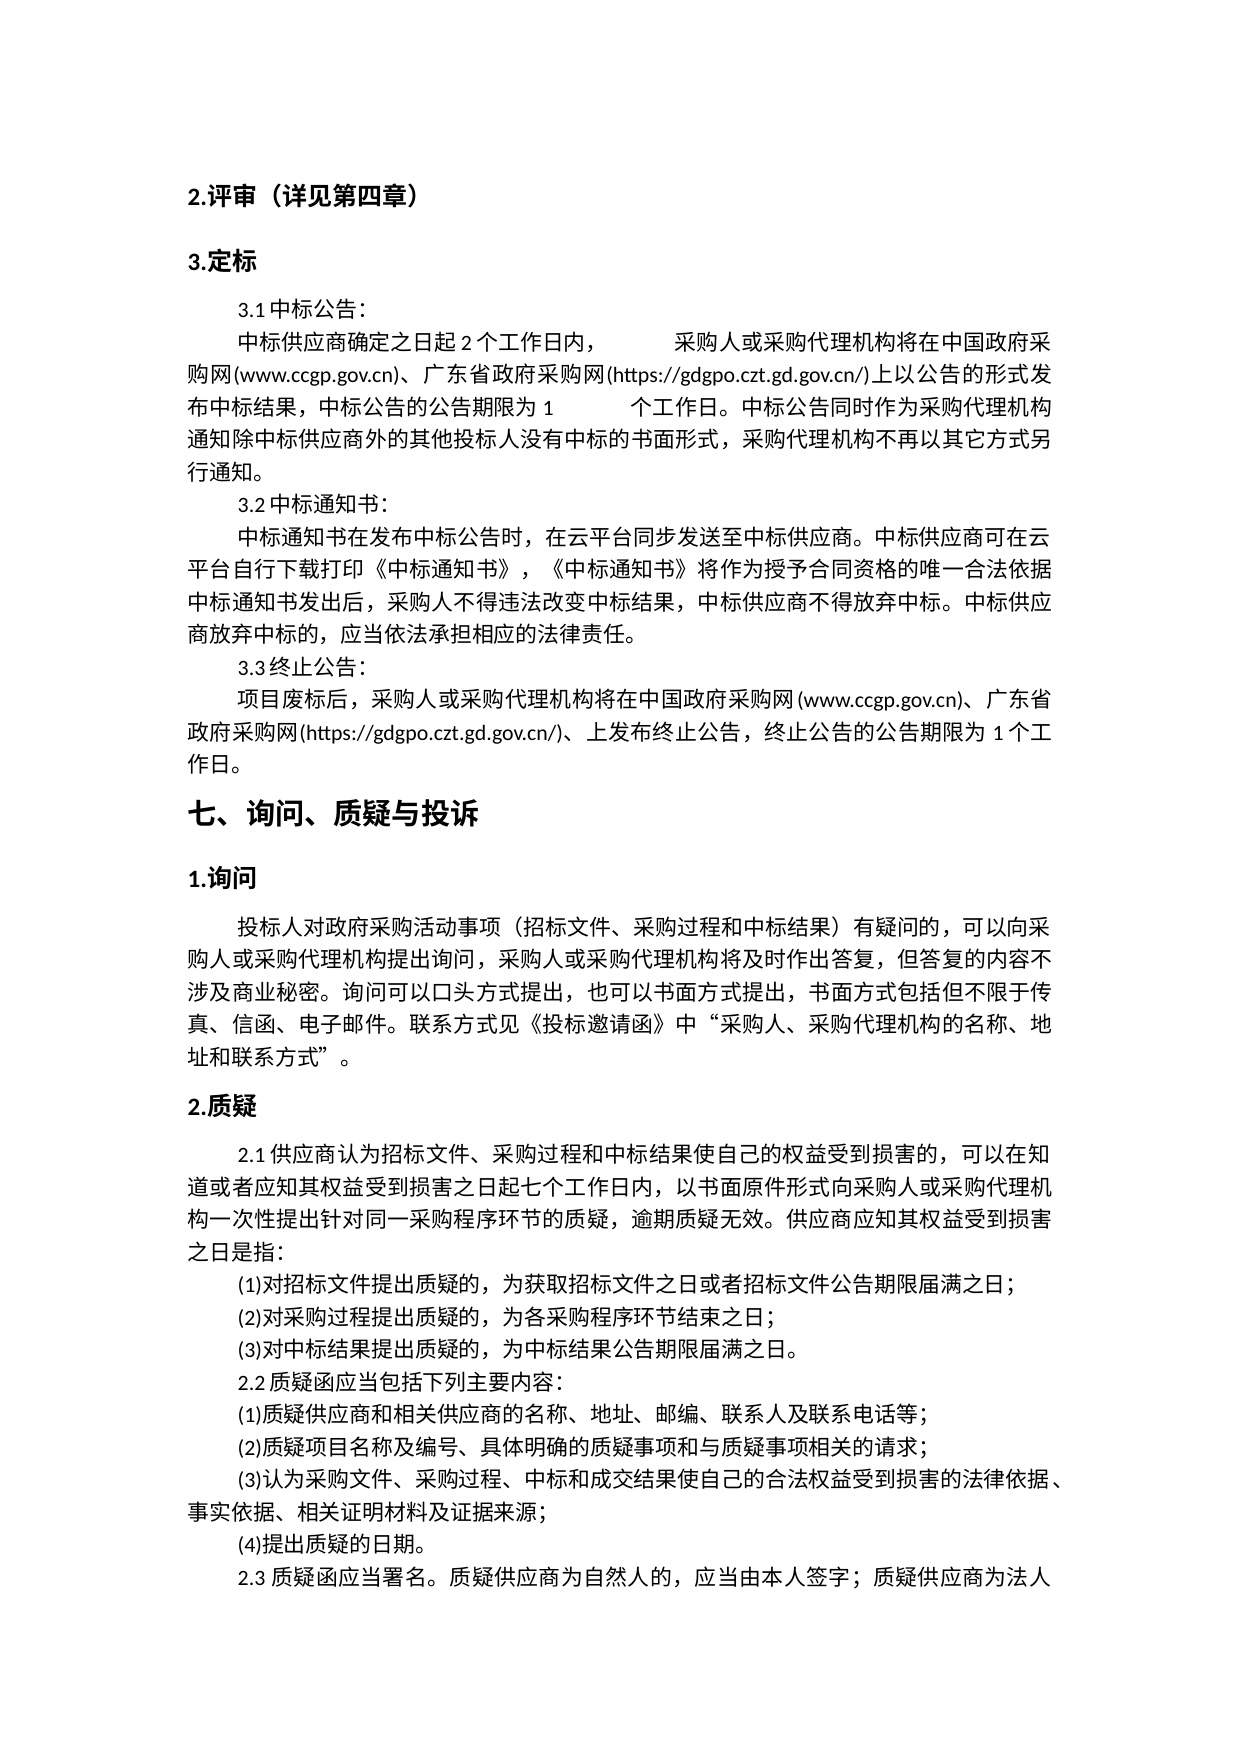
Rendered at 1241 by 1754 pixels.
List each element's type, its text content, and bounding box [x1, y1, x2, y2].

text 中标通知书在发布中标公告时，在云平台同步发送至中标供应商。中标供应商可在云平台自行下载打印《中标通知书》，《中标通知书》将作为授予合同资格的唯一合法依据。中标通知书发出后，采购人不得违法改变中标结果，中标供应商不得放弃中标。中标供应商放弃中标的，应当依法承担相应的法律责任。 [187, 519, 1053, 649]
text 项目废标后，采购人或采购代理机构将在中国政府采购网(www.ccgp.gov.cn)、广东省政府采购网(https://gdgpo.czt.gd.gov.cn/)、上发布终止公告，终止公告的公告期限为1个工作日。 [187, 682, 1053, 779]
text (2)对采购过程提出质疑的，为各采购程序环节结束之日； [187, 1299, 1053, 1332]
text (3)对中标结果提出质疑的，为中标结果公告期限届满之日。 [187, 1332, 1053, 1364]
text (1)质疑供应商和相关供应商的名称、地址、邮编、联系人及联系电话等； [187, 1397, 1053, 1429]
text 3.1中标公告： [187, 292, 1053, 324]
text 3.定标 [187, 227, 1053, 292]
text 七、询问、质疑与投诉 [187, 779, 1053, 844]
text 2.2质疑函应当包括下列主要内容： [187, 1364, 1053, 1397]
text 3.3终止公告： [187, 649, 1053, 682]
text (1)对招标文件提出质疑的，为获取招标文件之日或者招标文件公告期限届满之日； [187, 1267, 1053, 1299]
text 2.评审（详见第四章） [187, 162, 1053, 227]
text 2.质疑 [187, 1072, 1053, 1137]
text 2.1供应商认为招标文件、采购过程和中标结果使自己的权益受到损害的，可以在知道或者应知其权益受到损害之日起七个工作日内，以书面原件形式向采购人或采购代理机构一次性提出针对同一采购程序环节的质疑，逾期质疑无效。供应商应知其权益受到损害之日是指： [187, 1137, 1053, 1267]
text (3)认为采购文件、采购过程、中标和成交结果使自己的合法权益受到损害的法律依据、事实依据、相关证明材料及证据来源； [187, 1462, 1053, 1527]
text (4)提出质疑的日期。 [187, 1527, 1053, 1559]
text 3.2中标通知书： [187, 487, 1053, 519]
text 中标供应商确定之日起2个工作日内， 采购人或采购代理机构将在中国政府采购网(www.ccgp.gov.cn)、广东省政府采购网(https://gdgpo.czt.gd.gov.cn/)上以公告的形式发布中标结果，中标公告的公告期限为 1 个工作日。中标公告同时作为采购代理机构通知除中标供应商外的其他投标人没有中标的书面形式，采购代理机构不再以其它方式另行通知。 [187, 324, 1053, 487]
text (2)质疑项目名称及编号、具体明确的质疑事项和与质疑事项相关的请求； [187, 1429, 1053, 1462]
text 1.询问 [187, 844, 1053, 909]
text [187, 1559, 1053, 1592]
text 投标人对政府采购活动事项（招标文件、采购过程和中标结果）有疑问的，可以向采购人或采购代理机构提出询问，采购人或采购代理机构将及时作出答复，但答复的内容不涉及商业秘密。询问可以口头方式提出，也可以书面方式提出，书面方式包括但不限于传真、信函、电子邮件。联系方式见《投标邀请函》中“采购人、采购代理机构的名称、地址和联系方式”。 [187, 909, 1053, 1072]
